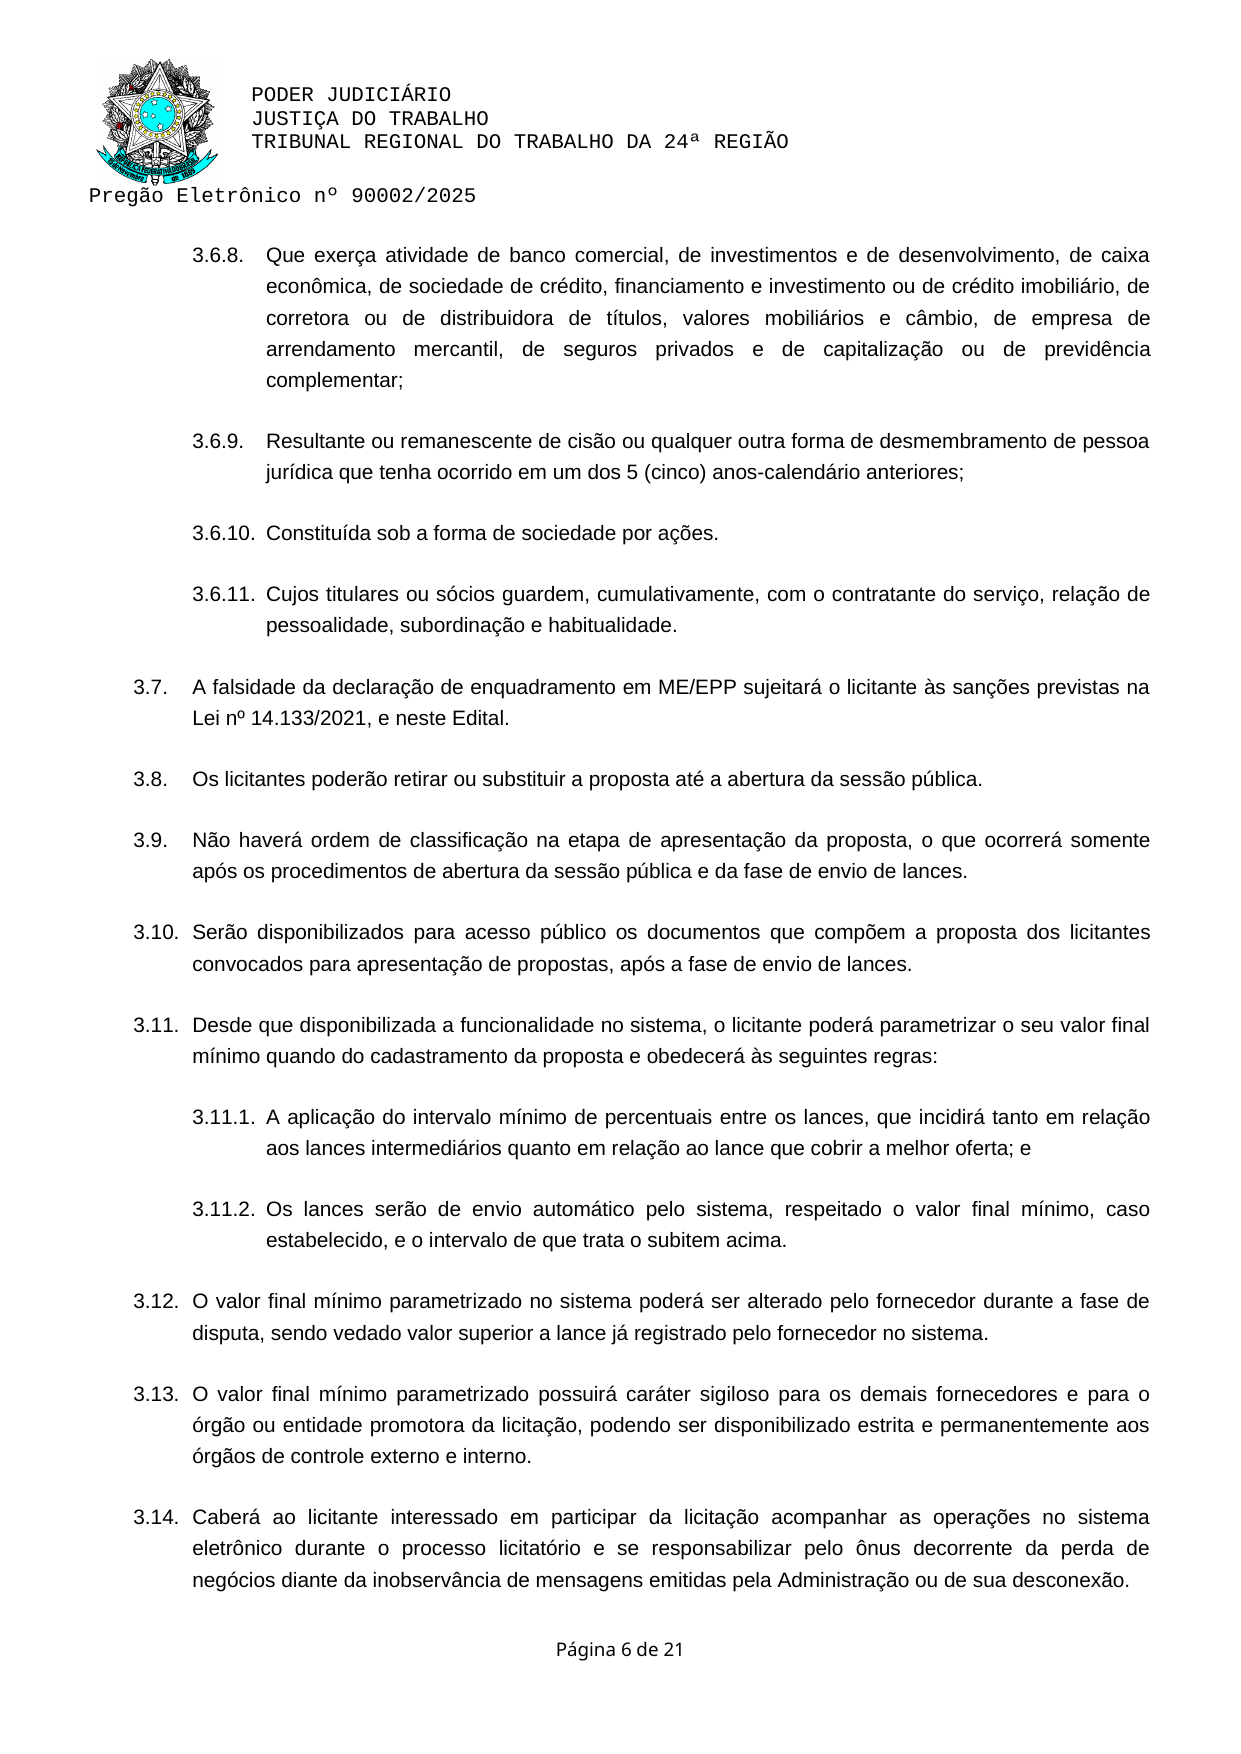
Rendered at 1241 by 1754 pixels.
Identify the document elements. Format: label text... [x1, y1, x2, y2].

text Serão disponibilizados para acesso público os documentos que compõem a proposta dos licitantes convocados para apresentação de propostas, após a fase de envio de lances. [133, 920, 1152, 975]
list A aplicação do intervalo mínimo de percentuais entre os lances, que incidirá tanto em relação aos lances intermediários quanto em relação ao lance que cobrir a melhor oferta; e [192, 1105, 1152, 1160]
text Não haverá ordem de classificação na etapa de apresentação da proposta, o que ocorrerá somente após os procedimentos de abertura da sessão pública e da fase de envio de lances. [133, 828, 1152, 883]
text O valor final mínimo parametrizado possuirá caráter sigiloso para os demais fornecedores e para o órgão ou entidade promotora da licitação, podendo ser disponibilizado estrita e permanentemente aos órgãos de controle externo e interno. [133, 1382, 1152, 1468]
text Caberá ao licitante interessado em participar da licitação acompanhar as operações no sistema eletrônico durante o processo licitatório e se responsabilizar pelo ônus decorrente da perda de negócios diante da inobservância de mensagens emitidas pela Administração ou de sua desconexão. [133, 1505, 1152, 1591]
list Os lances serão de envio automático pelo sistema, respeitado o valor final mínimo, caso estabelecido, e o intervalo de que trata o subitem acima. [192, 1197, 1152, 1252]
text Os licitantes poderão retirar ou substituir a proposta até a abertura da sessão pública. [133, 767, 1152, 791]
picture [96, 59, 220, 186]
list Cujos titulares ou sócios guardem, cumulativamente, com o contratante do serviço, relação de pessoalidade, subordinação e habitualidade. [192, 582, 1152, 637]
text A falsidade da declaração de enquadramento em ME/EPP sujeitará o licitante às sanções previstas na Lei nº 14.133/2021, e neste Edital. [133, 674, 1152, 729]
text Desde que disponibilizada a funcionalidade no sistema, o licitante poderá parametrizar o seu valor final mínimo quando do cadastramento da proposta e obedecerá às seguintes regras: [133, 1012, 1152, 1068]
list Resultante ou remanescente de cisão ou qualquer outra forma de desmembramento de pessoa jurídica que tenha ocorrido em um dos 5 (cinco) anos-calendário anteriores; [192, 429, 1152, 484]
text O valor final mínimo parametrizado no sistema poderá ser alterado pelo fornecedor durante a fase de disputa, sendo vedado valor superior a lance já registrado pelo fornecedor no sistema. [133, 1289, 1152, 1344]
list Constituída sob a forma de sociedade por ações. [192, 521, 1152, 545]
list Que exerça atividade de banco comercial, de investimentos e de desenvolvimento, de caixa econômica, de sociedade de crédito, financiamento e investimento ou de crédito imobiliário, de corretora ou de distribuidora de títulos, valores mobiliários e câmbio, de empresa de arrendamento mercantil, de seguros privados e de capitalização ou de previdência complementar; [192, 243, 1152, 392]
